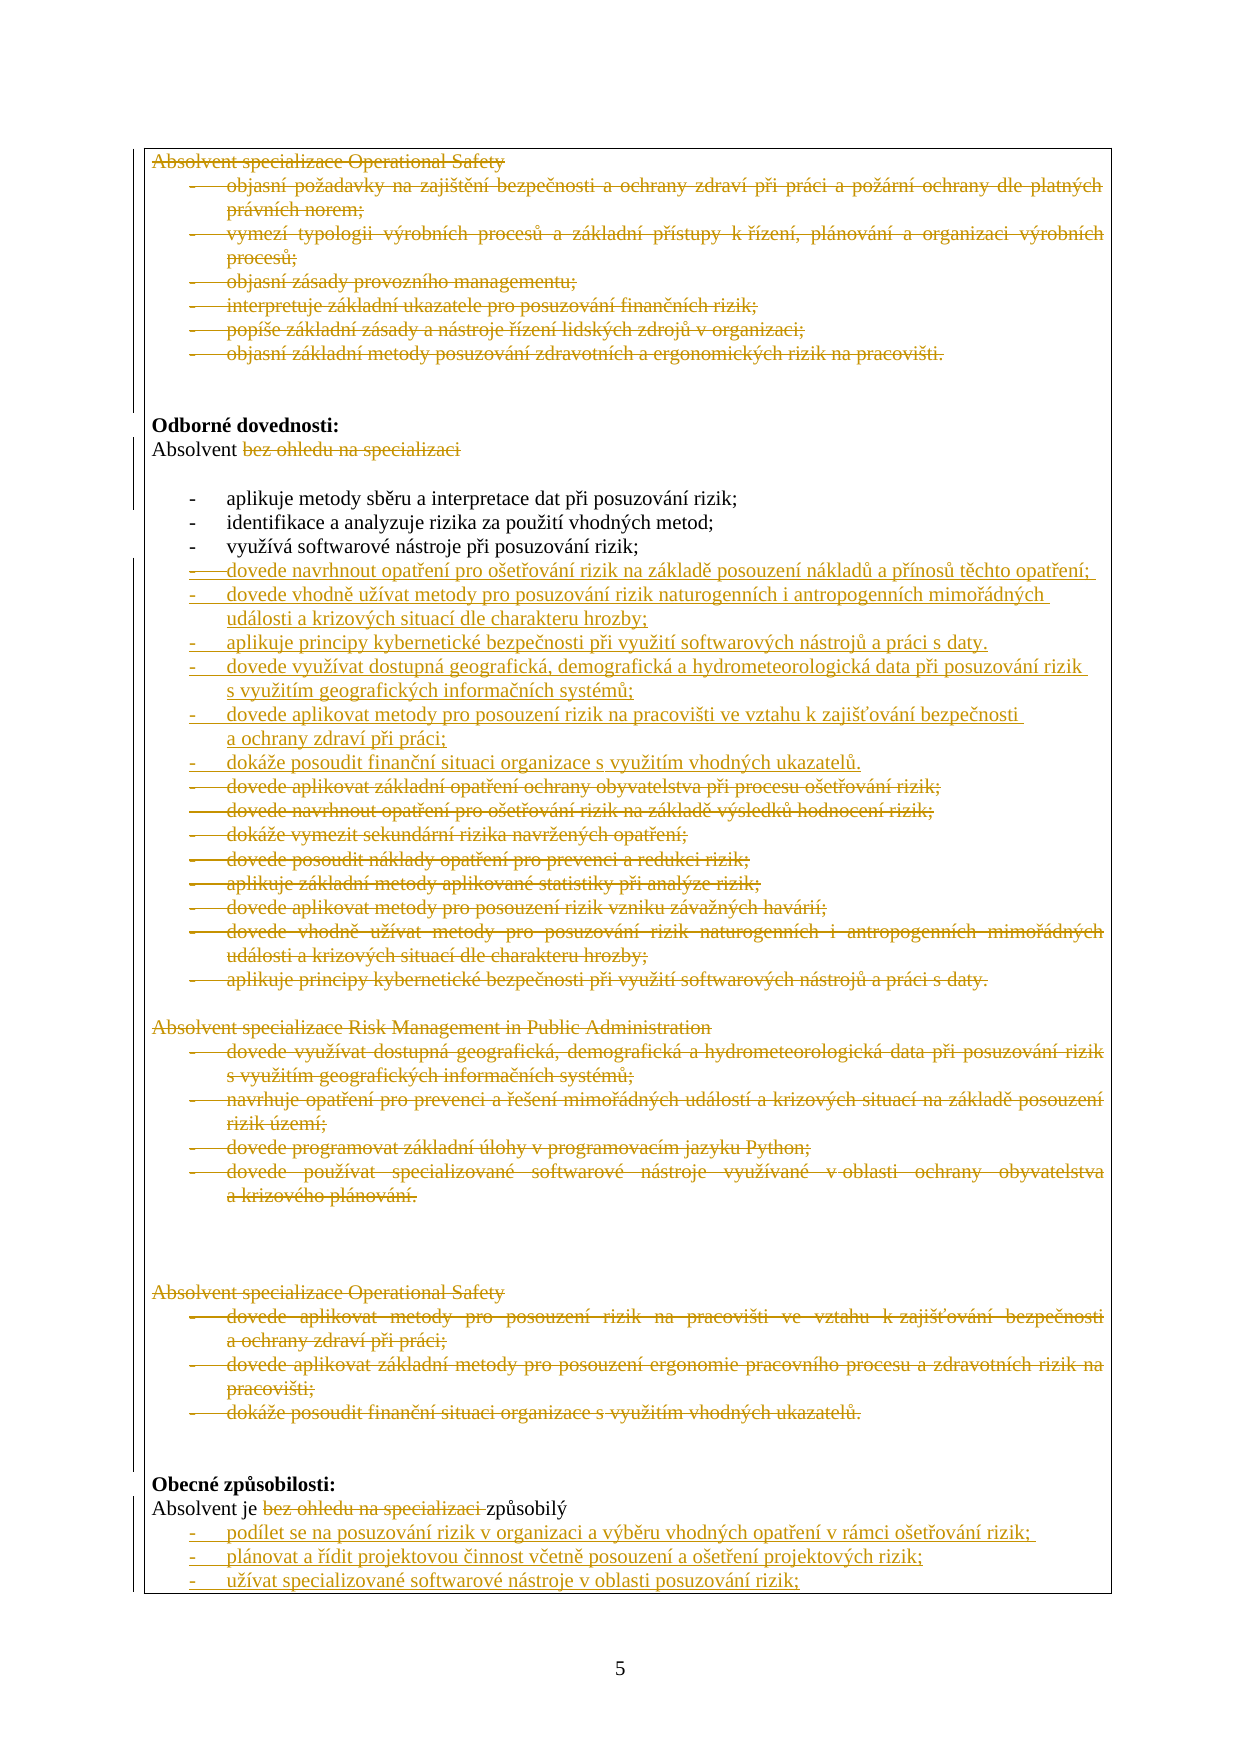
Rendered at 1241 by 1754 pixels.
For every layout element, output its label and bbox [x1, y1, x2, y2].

table_cell [145, 149, 1111, 1592]
